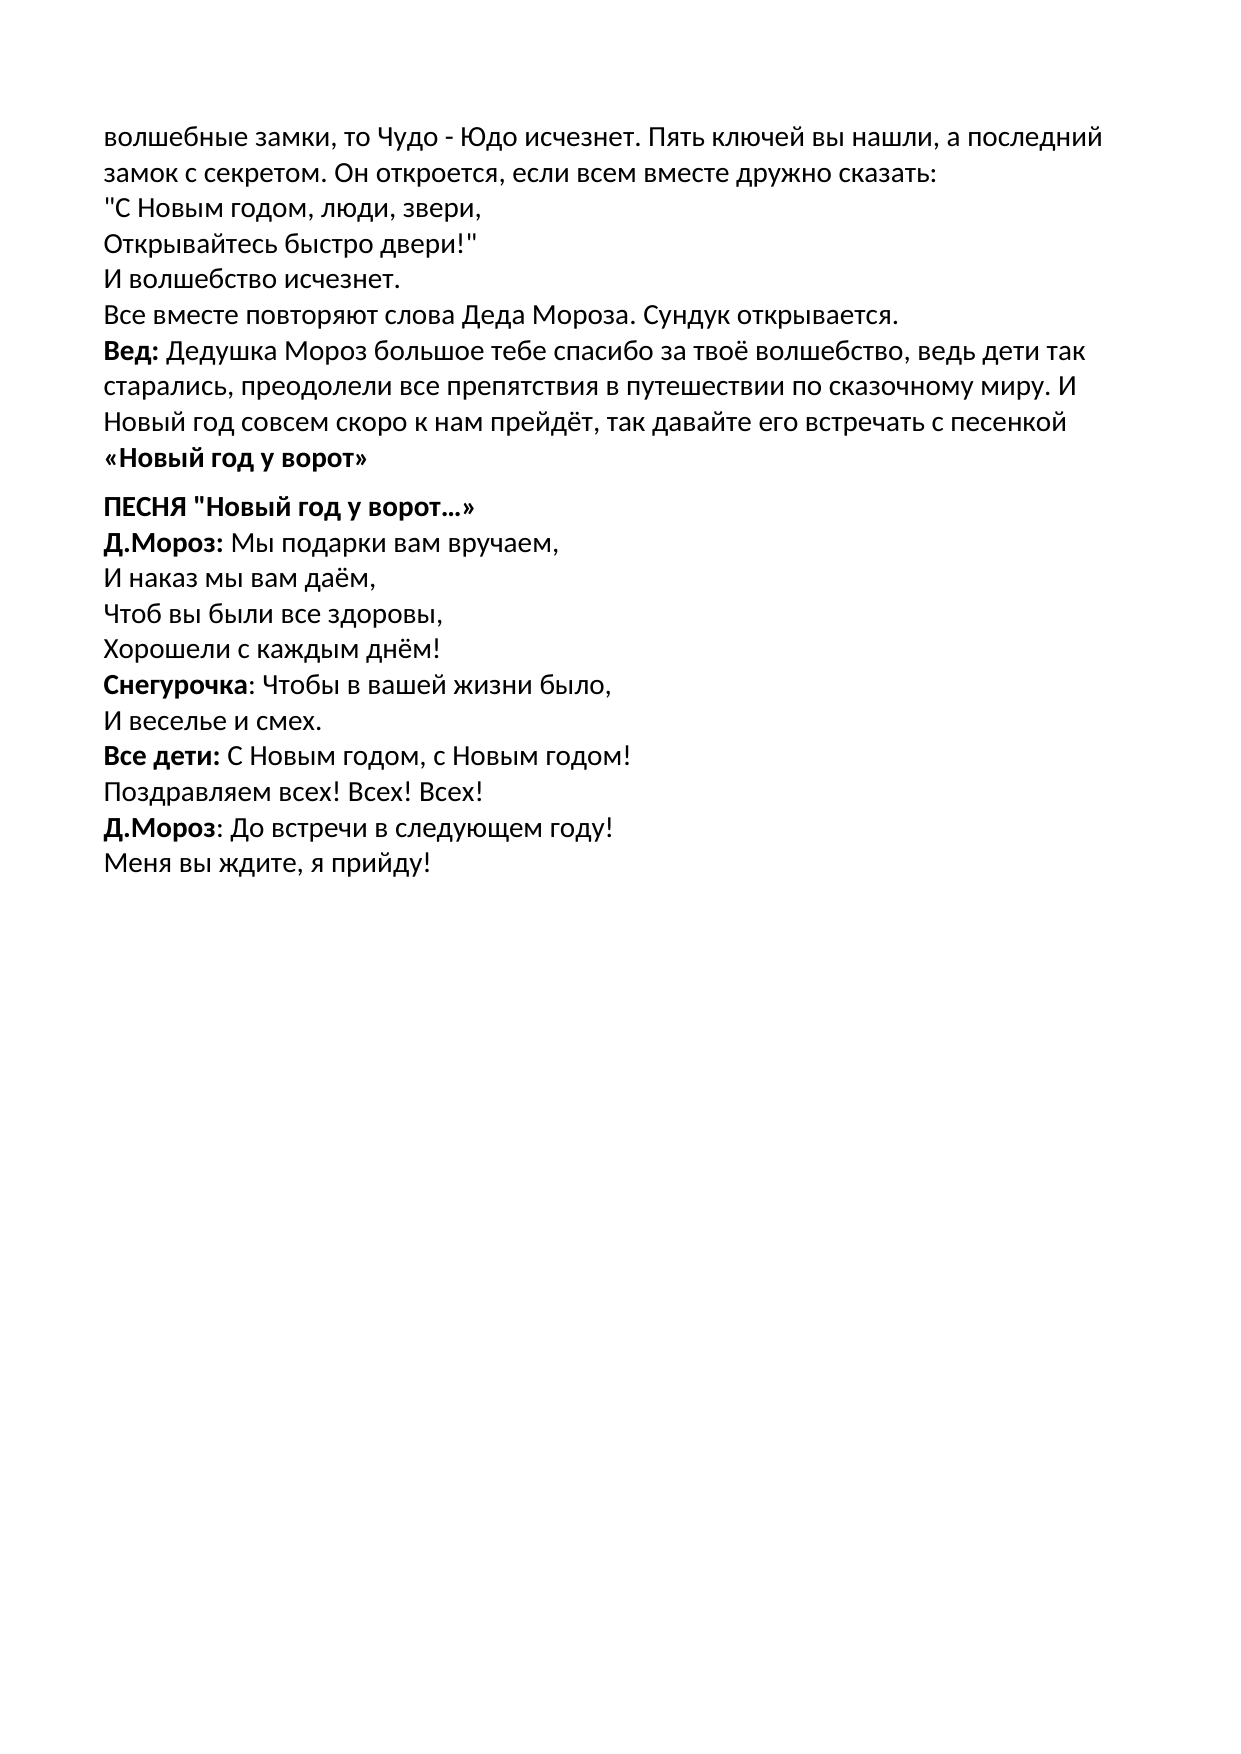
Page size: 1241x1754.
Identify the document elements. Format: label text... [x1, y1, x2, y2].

text Вед: Дедушка Мороз большое тебе спасибо за твоё волшебство, ведь дети так старались, преодолели все препятствия в путешествии по сказочному миру. И Новый год совсем скоро к нам прейдёт, так давайте его встречать с песенкой «Новый год у ворот» [103, 332, 1152, 474]
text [103, 118, 1152, 332]
text ПЕСНЯ "Новый год у ворот…» Д.Моpоз: Мы подаpки вам вpучаем, И наказ мы вам даём, Чтоб вы были все здоpовы, Хоpошели с каждым днём! Снегуpочка: Чтобы в вашей жизни было, И веселье и смех. Все дети: С Новым годом, с Новым годом! Поздpавляем всех! Всех! Всех! Д.Моpоз: До встpечи в следующем году! Меня вы ждите, я пpийду! [103, 488, 1152, 880]
